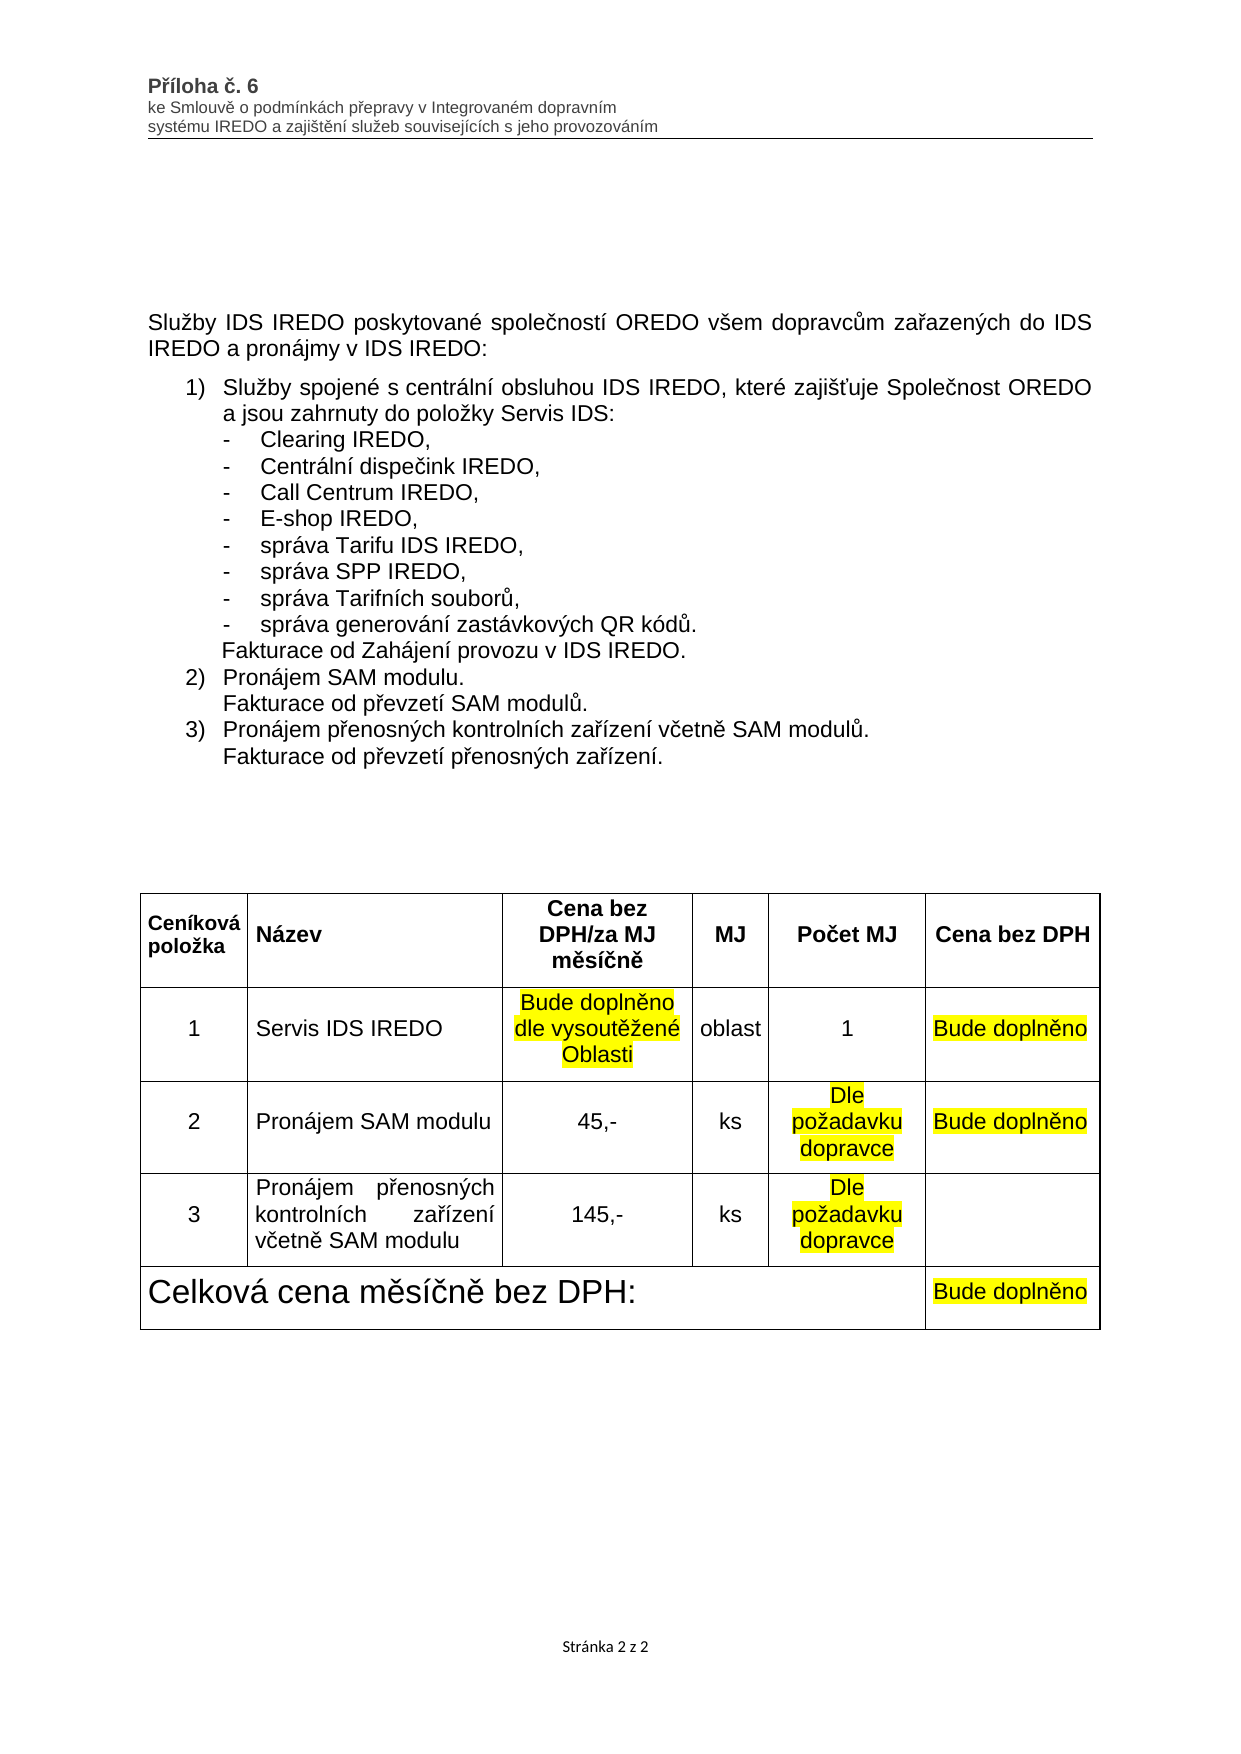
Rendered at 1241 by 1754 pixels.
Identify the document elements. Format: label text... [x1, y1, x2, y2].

table_cell oblast [693, 988, 768, 1081]
list správa generování zastávkových QR kódů. [223, 611, 1093, 637]
list správa Tarifních souborů, [223, 584, 1093, 611]
list Fakturace od převzetí přenosných zařízení. [223, 743, 1093, 769]
list Pronájem přenosných kontrolních zařízení včetně SAM modulů. [185, 716, 1093, 743]
table_cell Pronájem přenosných kontrolních zařízení včetně SAM modulu [248, 1174, 502, 1266]
list Služby spojené s centrální obsluhou IDS IREDO, které zajišťuje Společnost OREDO a jsou zahrnuty do položky Servis IDS: [185, 374, 1093, 426]
table_header Název [248, 894, 502, 987]
table_cell 45,- [503, 1082, 692, 1173]
list správa Tarifu IDS IREDO, [223, 532, 1093, 558]
list Call Centrum IREDO, [223, 479, 1093, 505]
table_cell Dle požadavku dopravce [769, 1082, 925, 1173]
list Clearing IREDO, [223, 426, 1093, 453]
table_cell Dle požadavku dopravce [769, 1174, 925, 1266]
table_header Počet MJ [769, 894, 925, 987]
table_cell Servis IDS IREDO [248, 988, 502, 1081]
table_cell Bude doplněno [926, 1082, 1099, 1173]
list Fakturace od převzetí SAM modulů. [223, 690, 1093, 716]
table_header MJ [693, 894, 768, 987]
table_cell ks [693, 1082, 768, 1173]
table_cell 145,- [503, 1174, 692, 1266]
table_cell Bude doplněno [926, 1267, 1099, 1328]
table_header Cena bez DPH/za MJ měsíčně [503, 894, 692, 987]
table_cell Bude doplněno [926, 988, 1099, 1081]
table_cell ks [693, 1174, 768, 1266]
table_cell Pronájem SAM modulu [248, 1082, 502, 1173]
table_cell [926, 1174, 1099, 1266]
list E-shop IREDO, [223, 505, 1093, 532]
list správa SPP IREDO, [223, 558, 1093, 584]
table_cell 3 [141, 1174, 247, 1266]
table_cell Celková cena měsíčně bez DPH: [141, 1267, 925, 1328]
table_header Ceníková položka [141, 894, 247, 987]
table_cell 1 [141, 988, 247, 1081]
table_cell Bude doplněno dle vysoutěžené Oblasti [503, 988, 692, 1081]
list Centrální dispečink IREDO, [223, 453, 1093, 479]
table_cell 1 [769, 988, 925, 1081]
table_cell 2 [141, 1082, 247, 1173]
table_header Cena bez DPH [926, 894, 1099, 987]
text Služby IDS IREDO poskytované společností OREDO všem dopravcům zařazených do IDS IREDO a pronájmy v IDS IREDO: [148, 308, 1093, 361]
list Fakturace od Zahájení provozu v IDS IREDO. [221, 637, 1093, 663]
list Pronájem SAM modulu. [185, 663, 1093, 690]
